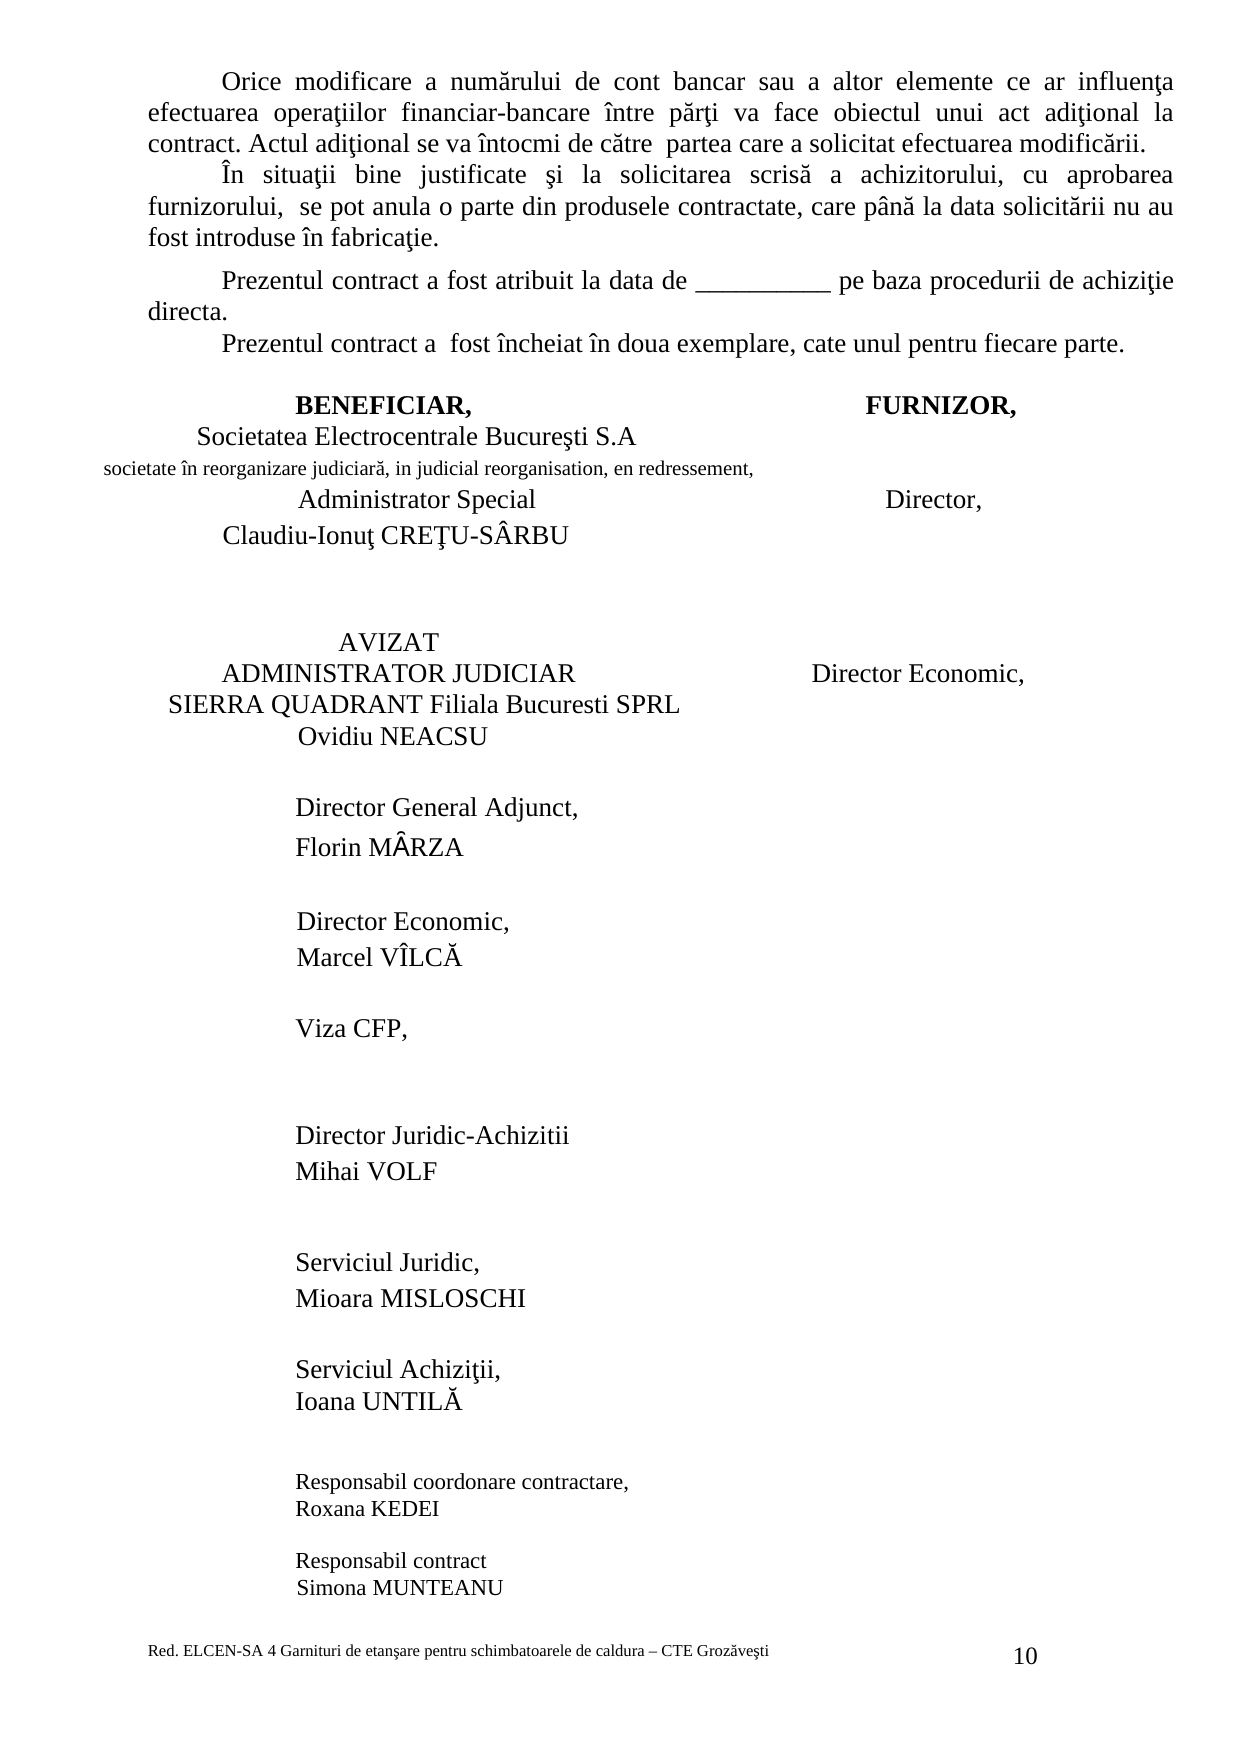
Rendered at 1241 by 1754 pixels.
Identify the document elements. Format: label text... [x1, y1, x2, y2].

text Mioara MISLOSCHI [148, 1282, 1175, 1313]
text Prezentul contract a fost încheiat în doua exemplare, cate unul pentru fiecare parte. [148, 327, 1175, 358]
text Director General Adjunct, [148, 791, 1175, 822]
text BENEFICIAR, FURNIZOR, [220, 389, 1175, 420]
text SIERRA QUADRANT Filiala Bucuresti SPRL [148, 689, 1175, 720]
text Director Economic, [148, 905, 1175, 936]
text Simona Munteanu [148, 1574, 1175, 1600]
text Responsabil coordonare contractare, [148, 1468, 1175, 1495]
text Viza CFP, [148, 1012, 1175, 1043]
text Orice modificare a numărului de cont bancar sau a altor elemente ce ar influenţa efectuarea operaţiilor financiar-bancare între părţi va face obiectul unui act adiţional la contract. Actul adiţional se va întocmi de către partea care a solicitat efectuarea modificării. [148, 65, 1175, 158]
text Serviciul Juridic, [148, 1246, 1175, 1277]
text În situaţii bine justificate şi la solicitarea scrisă a achizitorului, cu aprobarea furnizorului, se pot anula o parte din produsele contractate, care până la data solicitării nu au fost introduse în fabricaţie. [148, 158, 1175, 252]
text Serviciul Achiziţii, [148, 1353, 1175, 1384]
text Florin MȂRZA [148, 827, 1175, 864]
text societate în reorganizare judiciară, in judicial reorganisation, en redressement, [103, 456, 1175, 480]
text Ioana UNTILĂ [148, 1384, 1175, 1416]
text Prezentul contract a fost atribuit la data de __________ pe baza procedurii de achiziţie directa. [148, 264, 1175, 327]
text Responsabil contract [148, 1547, 1175, 1574]
text ADMINISTRATOR JUDICIAR Director Economic, [220, 657, 1175, 689]
text AVIZAT [298, 626, 1175, 657]
text Societatea Electrocentrale Bucureşti S.A [148, 420, 1175, 451]
text Director Juridic-Achizitii [221, 1119, 1175, 1151]
text Administrator Special Director, [148, 483, 1175, 514]
text Ovidiu NEACSU [148, 720, 1175, 751]
text Mihai VOLF [148, 1155, 1175, 1186]
text Claudiu-Ionuţ CREŢU-SÂRBU [148, 519, 1175, 550]
text Roxana KEDEI [148, 1495, 1175, 1521]
text Marcel VÎLCĂ [148, 941, 1175, 972]
